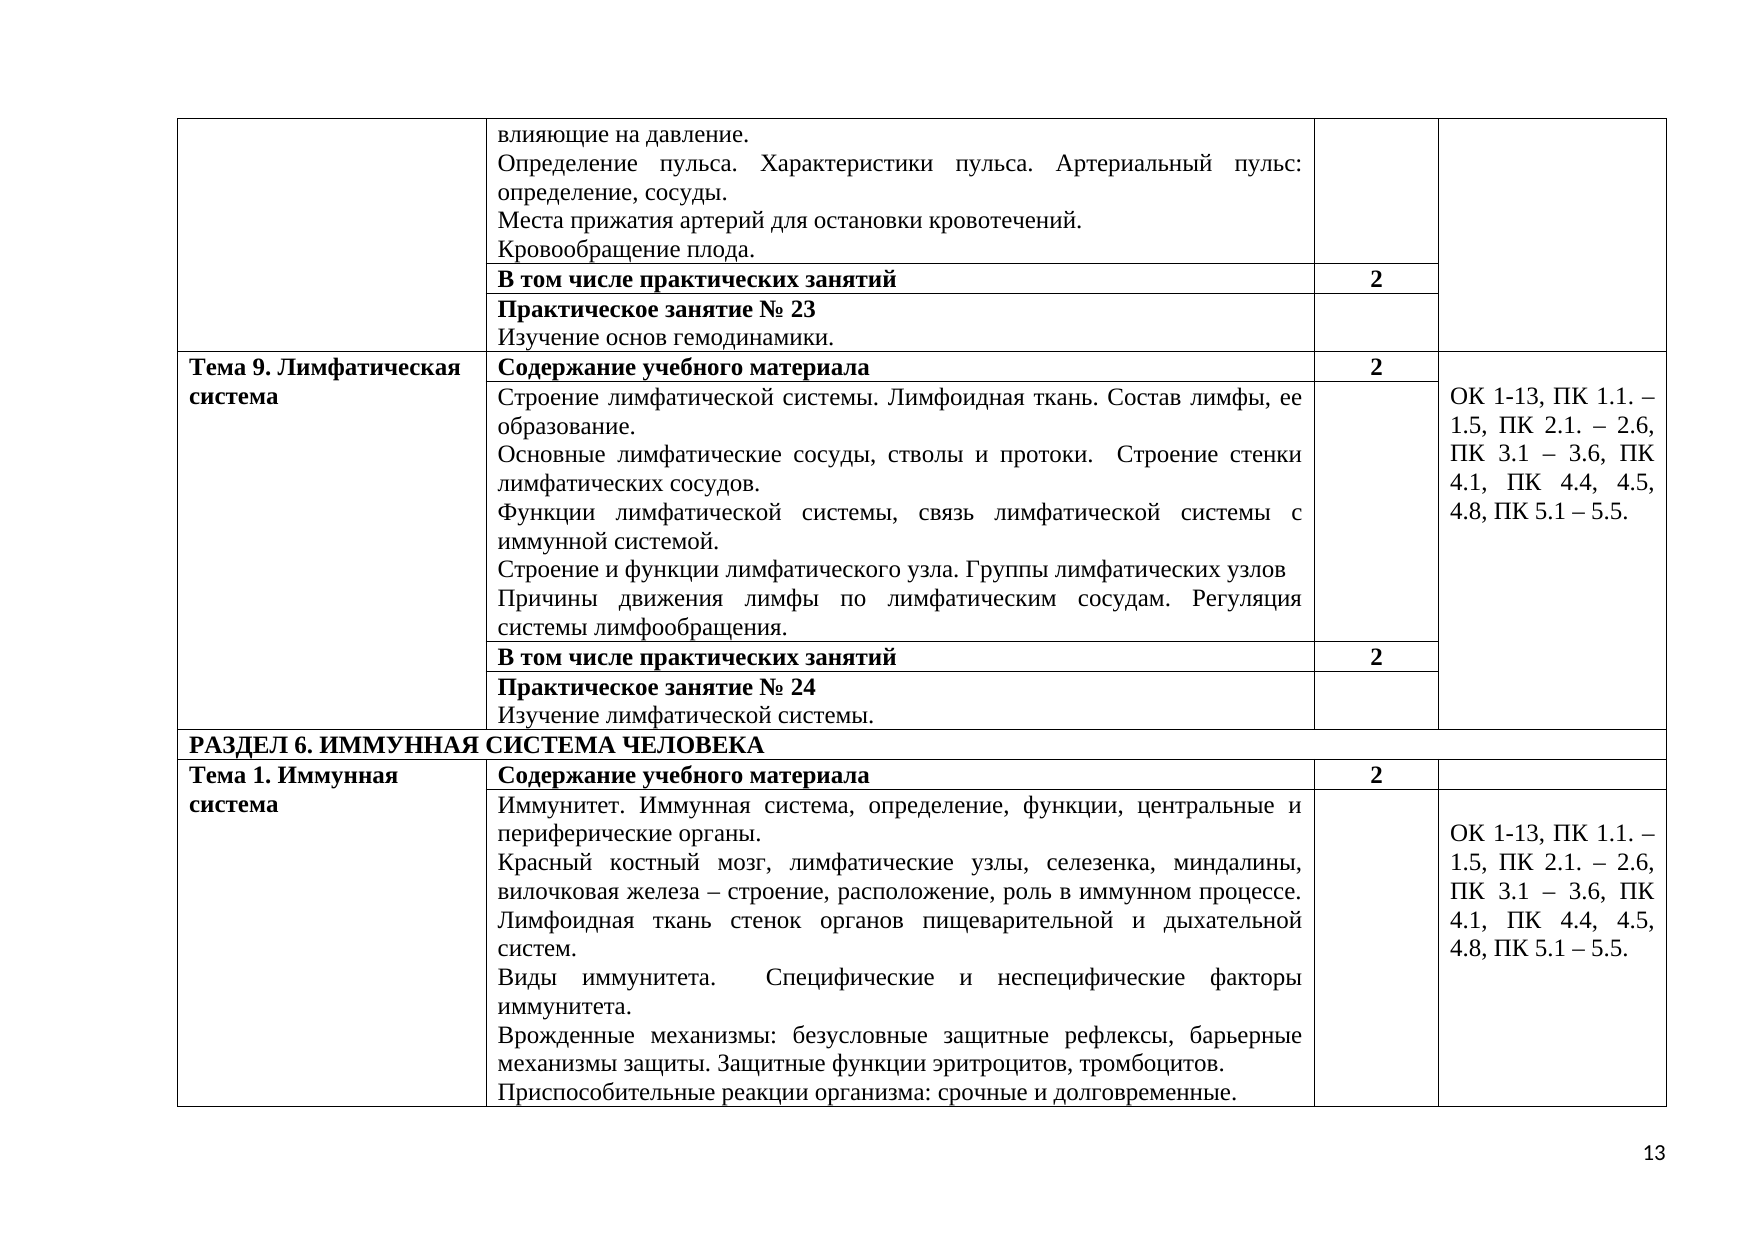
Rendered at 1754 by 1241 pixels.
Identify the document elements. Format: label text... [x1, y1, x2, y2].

table_cell Строение лимфатической системы. Лимфоидная ткань. Состав лимфы, ее образование. Основные лимфатические сосуды, стволы и протоки. Строение стенки лимфатических сосудов. Функции лимфатической системы, связь лимфатической системы с иммунной системой. Строение и функции лимфатического узла. Группы лимфатических узлов Причины движения лимфы по лимфатическим сосудам. Регуляция системы лимфообращения. [487, 382, 1314, 641]
table_cell 2 [1315, 352, 1438, 381]
table_cell [1315, 294, 1438, 351]
table_cell 2 [1315, 264, 1438, 293]
table_cell Тема 9. Лимфатическая система [178, 352, 486, 729]
table_cell Практическое занятие № 23 Изучение основ гемодинамики. [487, 294, 1314, 351]
table_cell 2 [1315, 642, 1438, 671]
table_cell Тема 1. Иммунная система [178, 760, 486, 1106]
table_cell [1315, 790, 1438, 1106]
table_cell РАЗДЕЛ 6. ИММУННАЯ СИСТЕМА ЧЕЛОВЕКА [178, 730, 1666, 759]
table_cell Практическое занятие № 24 Изучение лимфатической системы. [487, 672, 1314, 729]
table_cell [487, 119, 1314, 263]
table_cell [1315, 382, 1438, 641]
table_cell В том числе практических занятий [487, 264, 1314, 293]
table_cell ОК 1-13, ПК 1.1. – 1.5, ПК 2.1. – 2.6, ПК 3.1 – 3.6, ПК 4.1, ПК 4.4, 4.5, 4.8, ПК 5.1 – 5.5. [1439, 352, 1666, 729]
table_cell В том числе практических занятий [487, 642, 1314, 671]
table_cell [487, 790, 1314, 1106]
table_cell 2 [1315, 760, 1438, 789]
table_cell [1439, 760, 1666, 789]
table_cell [1439, 790, 1666, 1106]
table_cell Содержание учебного материала [487, 760, 1314, 789]
table_cell Содержание учебного материала [487, 352, 1314, 381]
table_cell [1315, 672, 1438, 729]
table_cell [1315, 119, 1438, 263]
